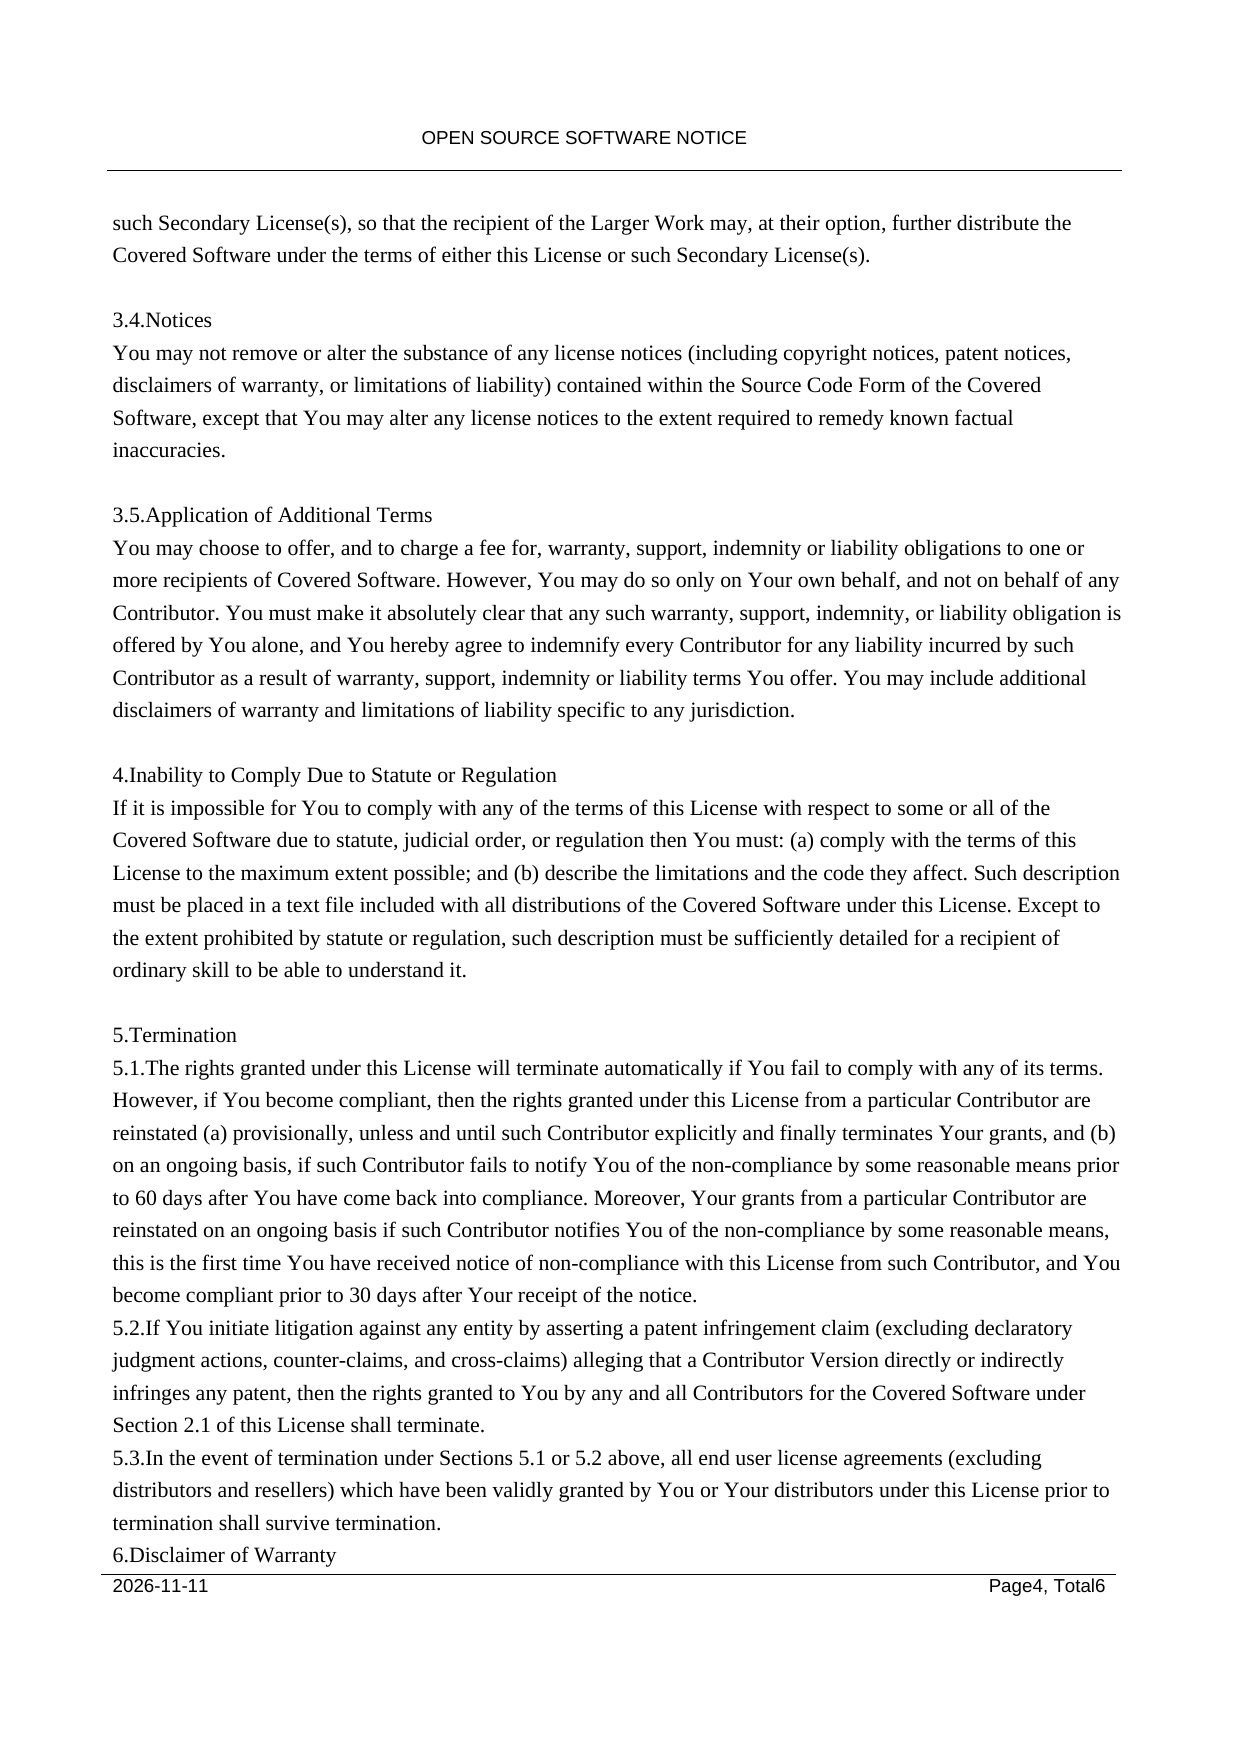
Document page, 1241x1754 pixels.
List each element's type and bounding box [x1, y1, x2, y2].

text [112, 206, 1128, 1571]
